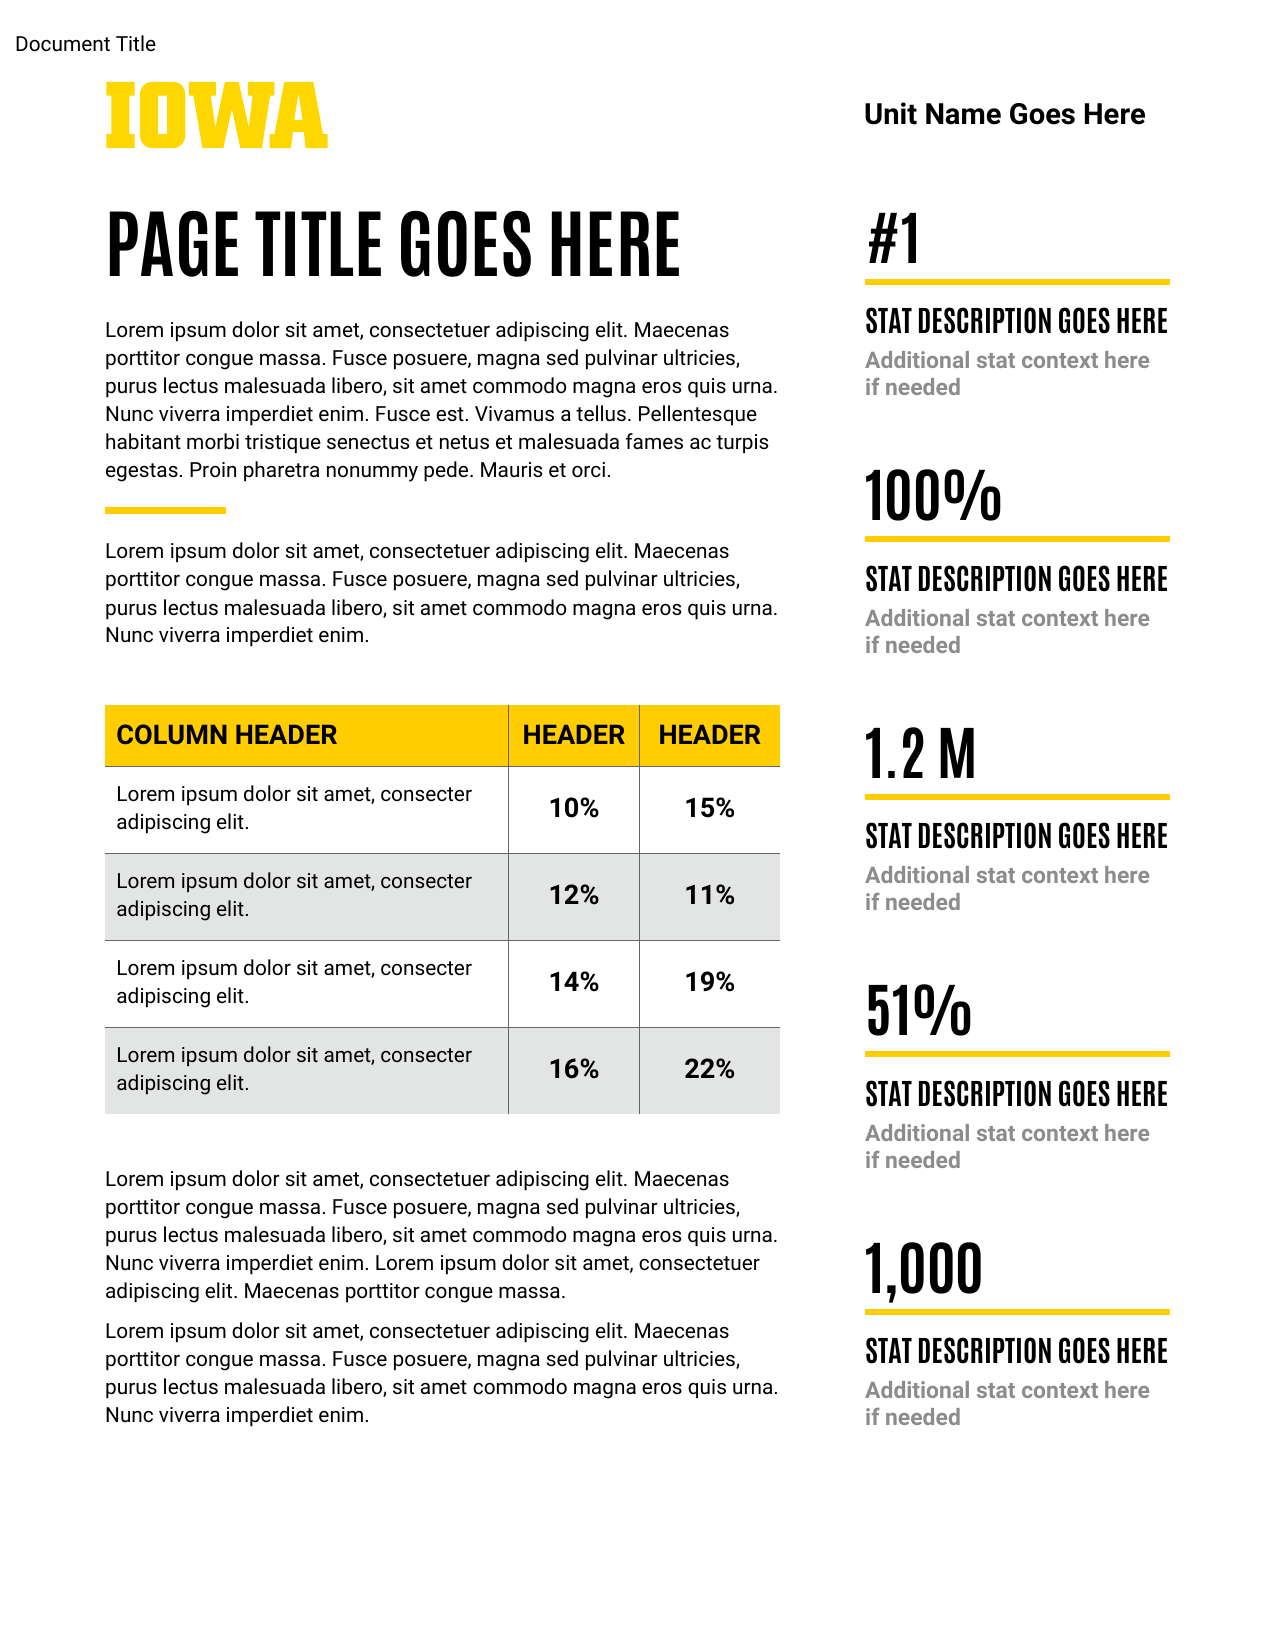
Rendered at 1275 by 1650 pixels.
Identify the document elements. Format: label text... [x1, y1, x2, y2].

text 1,000 [865, 1240, 1170, 1309]
table_cell 12% [509, 854, 639, 940]
text STAT DESCRIPTION GOES HERE [865, 1076, 1170, 1114]
table_cell Lorem ipsum dolor sit amet, consecter adipiscing elit. [105, 1028, 508, 1114]
title PAGE TITLE GOES HERE [105, 210, 790, 293]
text Lorem ipsum dolor sit amet, consectetuer adipiscing elit. Maecenas porttitor congue massa. Fusce posuere, magna sed pulvinar ultricies, purus lectus malesuada libero, sit amet commodo magna eros quis urna. Nunc viverra imperdiet enim. Lorem ipsum dolor sit amet, consectetuer adipiscing elit. Maecenas porttitor congue massa. [105, 1167, 790, 1303]
table_cell Lorem ipsum dolor sit amet, consecter adipiscing elit. [105, 767, 508, 853]
table_cell Lorem ipsum dolor sit amet, consecter adipiscing elit. [105, 854, 508, 940]
text Lorem ipsum dolor sit amet, consectetuer adipiscing elit. Maecenas porttitor congue massa. Fusce posuere, magna sed pulvinar ultricies, purus lectus malesuada libero, sit amet commodo magna eros quis urna. Nunc viverra imperdiet enim. [105, 1319, 790, 1428]
table_cell 10% [509, 767, 639, 853]
table_cell 11% [640, 854, 780, 940]
text Additional stat context here if needed [865, 605, 1170, 659]
text Additional stat context here if needed [865, 1120, 1170, 1174]
table_cell 16% [509, 1028, 639, 1114]
table_cell 15% [640, 767, 780, 853]
text Additional stat context here if needed [865, 347, 1170, 401]
table_header HEADER [509, 705, 639, 766]
text Additional stat context here if needed [865, 862, 1170, 916]
table_cell 14% [509, 941, 639, 1027]
table_header HEADER [640, 705, 780, 766]
text 51% [865, 982, 1170, 1051]
text STAT DESCRIPTION GOES HERE [865, 1334, 1170, 1371]
table_cell Lorem ipsum dolor sit amet, consecter adipiscing elit. [105, 941, 508, 1027]
text 1.2 M [865, 725, 1170, 794]
text STAT DESCRIPTION GOES HERE [865, 561, 1170, 599]
text Lorem ipsum dolor sit amet, consectetuer adipiscing elit. Maecenas porttitor congue massa. Fusce posuere, magna sed pulvinar ultricies, purus lectus malesuada libero, sit amet commodo magna eros quis urna. Nunc viverra imperdiet enim. Fusce est. Vivamus a tellus. Pellentesque habitant morbi tristique senectus et netus et malesuada fames ac turpis egestas. Proin pharetra nonummy pede. Mauris et orci. [105, 318, 790, 483]
text 100% [865, 467, 1170, 536]
table_header COLUMN HEADER [105, 705, 508, 766]
table_cell 22% [640, 1028, 780, 1114]
list Lorem ipsum dolor sit amet, consectetuer adipiscing elit. Maecenas porttitor congue massa. Fusce posuere, magna sed pulvinar ultricies, purus lectus malesuada libero, sit amet commodo magna eros quis urna. Nunc viverra imperdiet enim. [105, 539, 790, 648]
text #1 [865, 210, 1170, 279]
text STAT DESCRIPTION GOES HERE [865, 819, 1170, 856]
text STAT DESCRIPTION GOES HERE [865, 304, 1170, 341]
text Additional stat context here if needed [865, 1377, 1170, 1431]
table_cell 19% [640, 941, 780, 1027]
